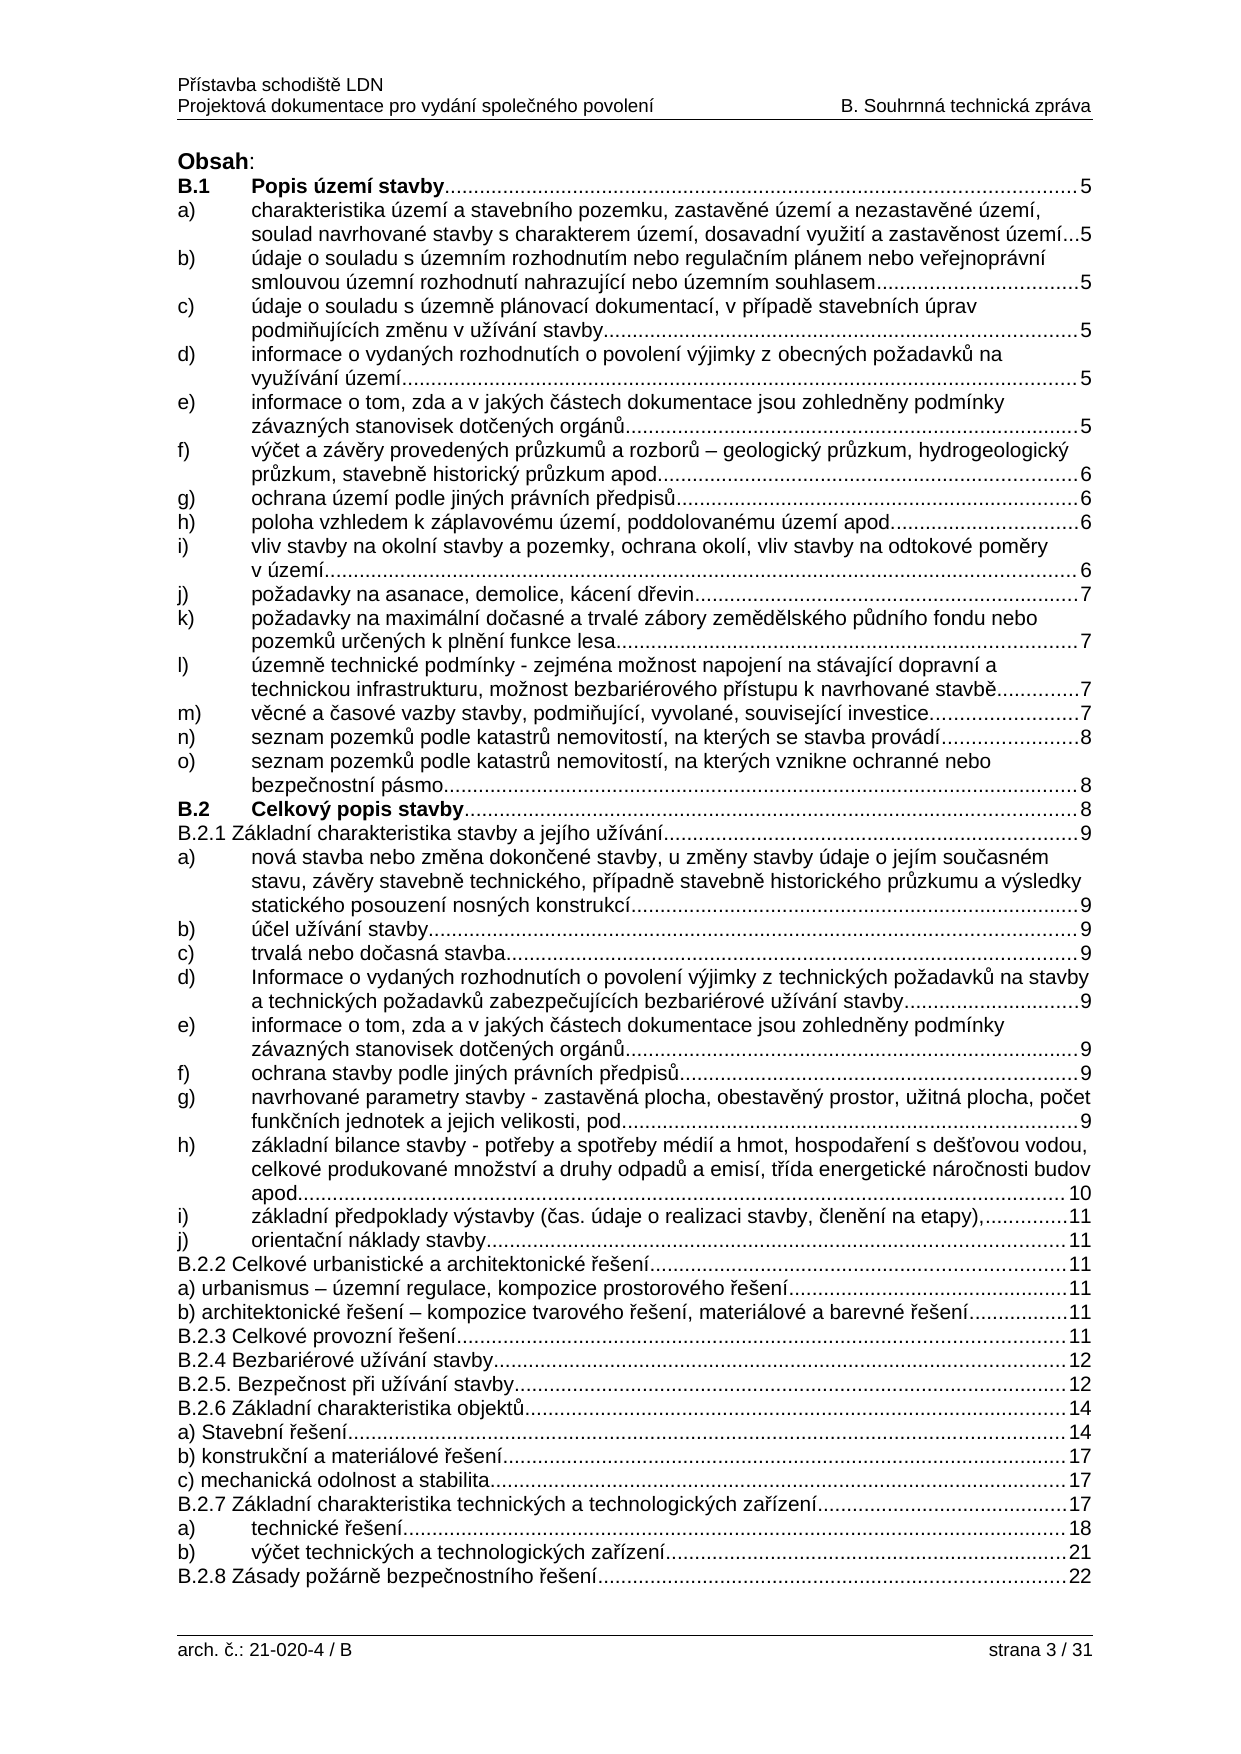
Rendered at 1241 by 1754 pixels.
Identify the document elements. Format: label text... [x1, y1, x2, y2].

text h) poloha vzhledem k záplavovému území, poddolovanému území apod. 6 [177, 509, 1093, 533]
text a) technické řešení 18 [177, 1516, 1093, 1540]
text b) výčet technických a technologických zařízení 21 [177, 1540, 1093, 1564]
text m) věcné a časové vazby stavby, podmiňující, vyvolané, související investice. 7 [177, 701, 1093, 725]
text f) výčet a závěry provedených průzkumů a rozborů – geologický průzkum, hydrogeologický průzkum, stavebně historický průzkum apod. 6 [177, 438, 1093, 486]
text g) navrhované parametry stavby - zastavěná plocha, obestavěný prostor, užitná plocha, počet funkčních jednotek a jejich velikosti, pod. 9 [177, 1084, 1093, 1132]
text a) urbanismus – územní regulace, kompozice prostorového řešení 11 [177, 1276, 1093, 1300]
text e) informace o tom, zda a v jakých částech dokumentace jsou zohledněny podmínky závazných stanovisek dotčených orgánů 5 [177, 390, 1093, 438]
text j) orientační náklady stavby 11 [177, 1228, 1093, 1252]
text c) údaje o souladu s územně plánovací dokumentací, v případě stavebních úprav podmiňujících změnu v užívání stavby 5 [177, 294, 1093, 342]
text e) informace o tom, zda a v jakých částech dokumentace jsou zohledněny podmínky závazných stanovisek dotčených orgánů 9 [177, 1013, 1093, 1061]
text l) územně technické podmínky - zejména možnost napojení na stávající dopravní a technickou infrastrukturu, možnost bezbariérového přístupu k navrhované stavbě 7 [177, 653, 1093, 701]
text a) charakteristika území a stavebního pozemku, zastavěné území a nezastavěné území, soulad navrhované stavby s charakterem území, dosavadní využití a zastavěnost území 5 [177, 198, 1093, 246]
text g) ochrana území podle jiných právních předpisů 6 [177, 486, 1093, 509]
text B.2.6 Základní charakteristika objektů 14 [177, 1396, 1093, 1420]
text a) Stavební řešení 14 [177, 1420, 1093, 1444]
text B.1 Popis území stavby 5 [177, 174, 1093, 198]
text j) požadavky na asanace, demolice, kácení dřevin 7 [177, 581, 1093, 605]
text n) seznam pozemků podle katastrů nemovitostí, na kterých se stavba provádí 8 [177, 725, 1093, 749]
text o) seznam pozemků podle katastrů nemovitostí, na kterých vznikne ochranné nebo bezpečnostní pásmo 8 [177, 749, 1093, 797]
text d) informace o vydaných rozhodnutích o povolení výjimky z obecných požadavků na využívání území 5 [177, 342, 1093, 390]
text b) účel užívání stavby 9 [177, 917, 1093, 941]
text i) vliv stavby na okolní stavby a pozemky, ochrana okolí, vliv stavby na odtokové poměry v území 6 [177, 533, 1093, 581]
text b) údaje o souladu s územním rozhodnutím nebo regulačním plánem nebo veřejnoprávní smlouvou územní rozhodnutí nahrazující nebo územním souhlasem 5 [177, 246, 1093, 294]
text k) požadavky na maximální dočasné a trvalé zábory zemědělského půdního fondu nebo pozemků určených k plnění funkce lesa 7 [177, 605, 1093, 653]
text c) trvalá nebo dočasná stavba 9 [177, 941, 1093, 965]
text B.2.3 Celkové provozní řešení 11 [177, 1324, 1093, 1348]
text B.2.5. Bezpečnost při užívání stavby 12 [177, 1372, 1093, 1396]
text i) základní předpoklady výstavby (čas. údaje o realizaci stavby, členění na etapy), 11 [177, 1204, 1093, 1228]
text Obsah: [177, 148, 1093, 174]
text B.2.4 Bezbariérové užívání stavby 12 [177, 1348, 1093, 1372]
text d) Informace o vydaných rozhodnutích o povolení výjimky z technických požadavků na stavby a technických požadavků zabezpečujících bezbariérové užívání stavby 9 [177, 965, 1093, 1013]
text b) konstrukční a materiálové řešení 17 [177, 1444, 1093, 1468]
text c) mechanická odolnost a stabilita 17 [177, 1468, 1093, 1492]
text f) ochrana stavby podle jiných právních předpisů 9 [177, 1061, 1093, 1084]
text B.2 Celkový popis stavby 8 [177, 797, 1093, 821]
text b) architektonické řešení – kompozice tvarového řešení, materiálové a barevné řešení 11 [177, 1300, 1093, 1324]
text a) nová stavba nebo změna dokončené stavby, u změny stavby údaje o jejím současném stavu, závěry stavebně technického, případně stavebně historického průzkumu a výsledky statického posouzení nosných konstrukcí 9 [177, 845, 1093, 917]
text B.2.8 Zásady požárně bezpečnostního řešení 22 [177, 1564, 1093, 1588]
text B.2.2 Celkové urbanistické a architektonické řešení 11 [177, 1252, 1093, 1276]
text B.2.1 Základní charakteristika stavby a jejího užívání 9 [177, 821, 1093, 845]
text B.2.7 Základní charakteristika technických a technologických zařízení 17 [177, 1492, 1093, 1516]
text h) základní bilance stavby - potřeby a spotřeby médií a hmot, hospodaření s dešťovou vodou, celkové produkované množství a druhy odpadů a emisí, třída energetické náročnosti budov apod. 10 [177, 1132, 1093, 1204]
